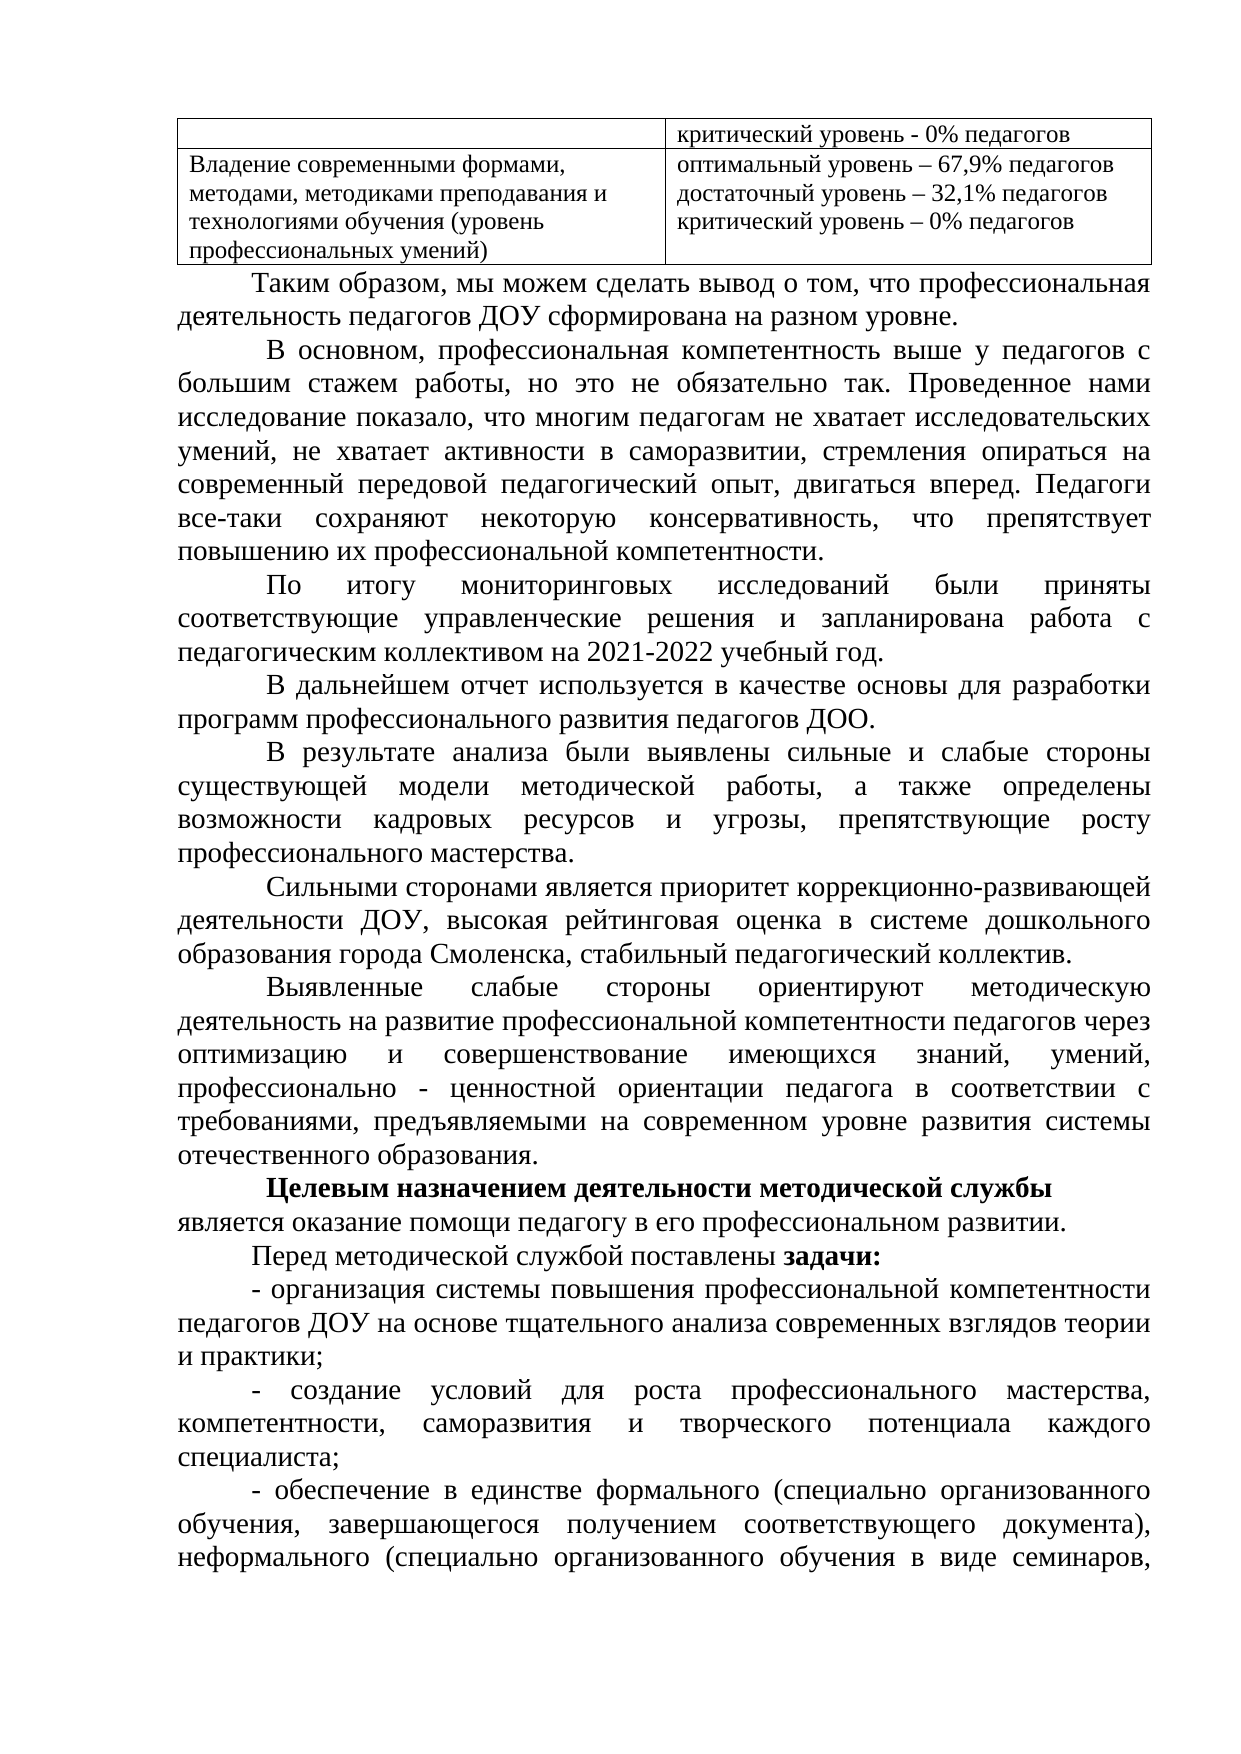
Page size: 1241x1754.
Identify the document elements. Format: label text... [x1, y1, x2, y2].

text Выявленные слабые стороны ориентируют методическую деятельность на развитие профессиональной компетентности педагогов через оптимизацию и совершенствование имеющихся знаний, умений, профессионально - ценностной ориентации педагога в соответствии с требованиями, предъявляемыми на современном уровне развития системы отечественного образования. [177, 969, 1152, 1171]
table_cell оптимальный уровень – 67,9% педагогов достаточный уровень – 32,1% педагогов критический уровень – 0% педагогов [666, 149, 1151, 264]
text - создание условий для роста профессионального мастерства, компетентности, саморазвития и творческого потенциала каждого специалиста; [177, 1372, 1152, 1472]
text В основном, профессиональная компетентность выше у педагогов с большим стажем работы, но это не обязательно так. Проведенное нами исследование показало, что многим педагогам не хватает исследовательских умений, не хватает активности в саморазвитии, стремления опираться на современный передовой педагогический опыт, двигаться вперед. Педагоги все-таки сохраняют некоторую консервативность, что препятствует повышению их профессиональной компетентности. [177, 332, 1152, 567]
text Целевым назначением деятельности методической службы является оказание помощи педагогу в его профессиональном развитии. [177, 1171, 1152, 1238]
text Сильными сторонами является приоритет коррекционно-развивающей деятельности ДОУ, высокая рейтинговая оценка в системе дошкольного образования города Смоленска, стабильный педагогический коллектив. [177, 869, 1152, 969]
text Таким образом, мы можем сделать вывод о том, что профессиональная деятельность педагогов ДОУ сформирована на разном уровне. [177, 265, 1152, 332]
text - организация системы повышения профессиональной компетентности педагогов ДОУ на основе тщательного анализа современных взглядов теории и практики; [177, 1271, 1152, 1372]
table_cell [666, 119, 1151, 148]
text По итогу мониторинговых исследований были приняты соответствующие управленческие решения и запланирована работа с педагогическим коллективом на 2021-2022 учебный год. [177, 567, 1152, 667]
text Перед методической службой поставлены задачи: [177, 1238, 1152, 1271]
text В результате анализа были выявлены сильные и слабые стороны существующей модели методической работы, а также определены возможности кадровых ресурсов и угрозы, препятствующие росту профессионального мастерства. [177, 734, 1152, 869]
text В дальнейшем отчет используется в качестве основы для разработки программ профессионального развития педагогов ДОО. [177, 667, 1152, 734]
table_cell Владение современными формами, методами, методиками преподавания и технологиями обучения (уровень профессиональных умений) [178, 149, 665, 264]
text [177, 1472, 1152, 1573]
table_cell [178, 119, 665, 148]
